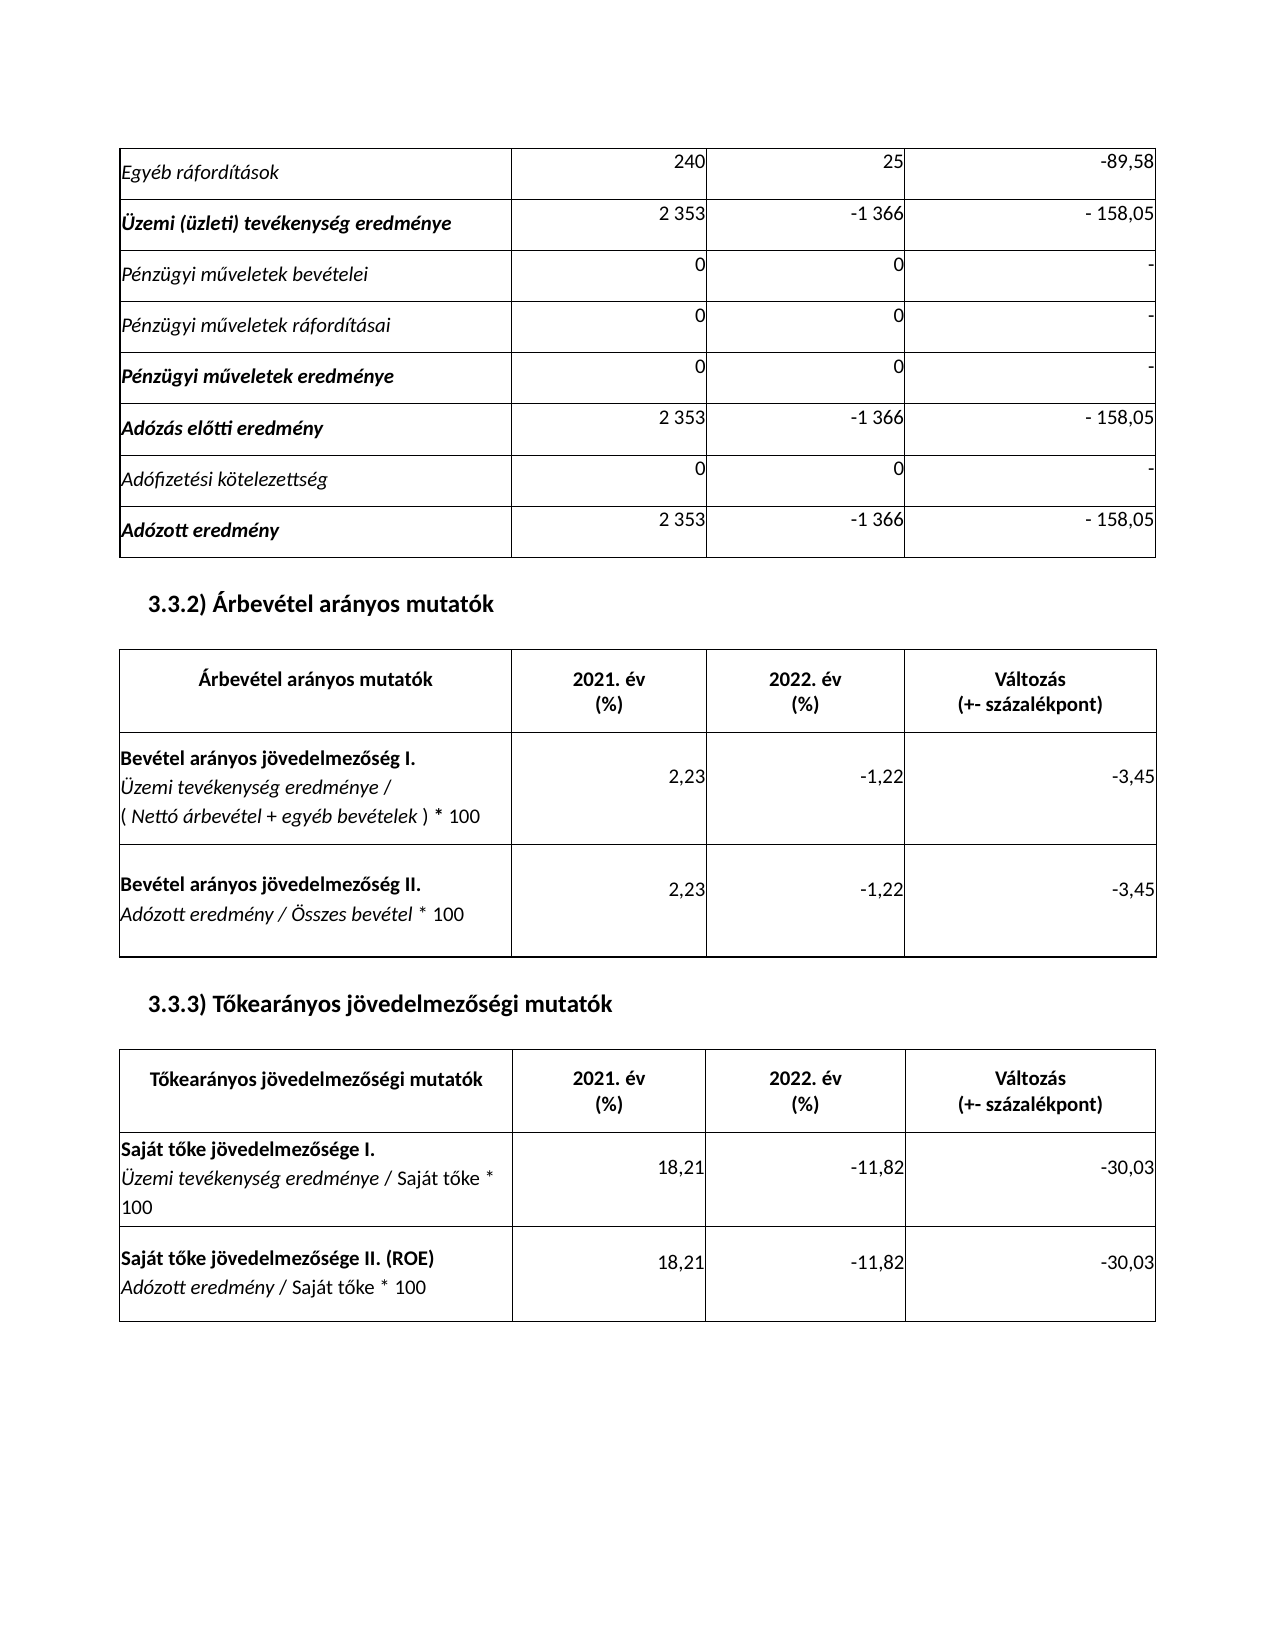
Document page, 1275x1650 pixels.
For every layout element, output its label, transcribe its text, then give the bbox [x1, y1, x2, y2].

table_cell 0 [512, 251, 706, 301]
table_cell Pénzügyi műveletek bevételei [121, 251, 511, 301]
table_cell Bevétel arányos jövedelmezőség I. Üzemi tevékenység eredménye / ( Nettó árbevétel + egyéb bevételek ) * 100 [120, 733, 511, 844]
table_cell -30,03 [906, 1227, 1155, 1321]
table_cell Adózott eredmény [121, 507, 511, 557]
table_cell -1 366 [707, 507, 904, 557]
table_cell -1,22 [707, 845, 904, 956]
table_cell -11,82 [706, 1133, 905, 1226]
table_header Változás (+- százalékpont) [906, 1050, 1155, 1132]
table_cell -30,03 [906, 1133, 1155, 1226]
table_cell - [905, 251, 1155, 301]
table_cell Egyéb ráfordítások [121, 149, 511, 199]
table_cell 25 [707, 149, 904, 199]
table_cell -11,82 [706, 1227, 905, 1321]
table_cell 18,21 [513, 1133, 705, 1226]
table_cell - 158,05 [905, 200, 1155, 250]
table_cell 2,23 [512, 733, 706, 844]
table_cell 2 353 [512, 404, 706, 454]
table_cell - [905, 456, 1155, 506]
table_cell 240 [512, 149, 706, 199]
table_cell Üzemi (üzleti) tevékenység eredménye [121, 200, 511, 250]
table_header Változás (+- százalékpont) [905, 650, 1156, 732]
table_header 2022. év (%) [706, 1050, 905, 1132]
table_cell Saját tőke jövedelmezősége II. (ROE) Adózott eredmény / Saját tőke * 100 [120, 1227, 512, 1321]
table_cell - 158,05 [905, 507, 1155, 557]
table_header Tőkearányos jövedelmezőségi mutatók [120, 1050, 512, 1132]
table_cell -3,45 [905, 733, 1156, 844]
table_cell 0 [512, 302, 706, 352]
table_cell 0 [707, 456, 904, 506]
table_header 2022. év (%) [707, 650, 904, 732]
table_cell -1,22 [707, 733, 904, 844]
table_cell 0 [512, 353, 706, 403]
table_cell Adófizetési kötelezettség [121, 456, 511, 506]
table_header Árbevétel arányos mutatók [120, 650, 511, 732]
table_cell Adózás előtti eredmény [121, 404, 511, 454]
table_cell Saját tőke jövedelmezősége I. Üzemi tevékenység eredménye / Saját tőke * 100 [120, 1133, 512, 1226]
table_cell Pénzügyi műveletek eredménye [121, 353, 511, 403]
table_cell 0 [707, 353, 904, 403]
table_cell - 158,05 [905, 404, 1155, 454]
table_cell 0 [707, 302, 904, 352]
table_cell 2 353 [512, 507, 706, 557]
table_cell Pénzügyi műveletek ráfordításai [121, 302, 511, 352]
table_cell 2 353 [512, 200, 706, 250]
table_cell - [905, 353, 1155, 403]
table_cell - [905, 302, 1155, 352]
table_cell Bevétel arányos jövedelmezőség II. Adózott eredmény / Összes bevétel * 100 [120, 845, 511, 956]
table_cell -89,58 [905, 149, 1155, 199]
table_cell -3,45 [905, 845, 1156, 956]
table_cell -1 366 [707, 404, 904, 454]
text 3.3.2) Árbevétel arányos mutatók [148, 588, 1127, 619]
table_cell 18,21 [513, 1227, 705, 1321]
text 3.3.3) Tőkearányos jövedelmezőségi mutatók [148, 988, 1127, 1018]
table_header 2021. év (%) [513, 1050, 705, 1132]
table_header 2021. év (%) [512, 650, 706, 732]
table_cell 0 [707, 251, 904, 301]
table_cell 0 [512, 456, 706, 506]
table_cell -1 366 [707, 200, 904, 250]
table_cell 2,23 [512, 845, 706, 956]
